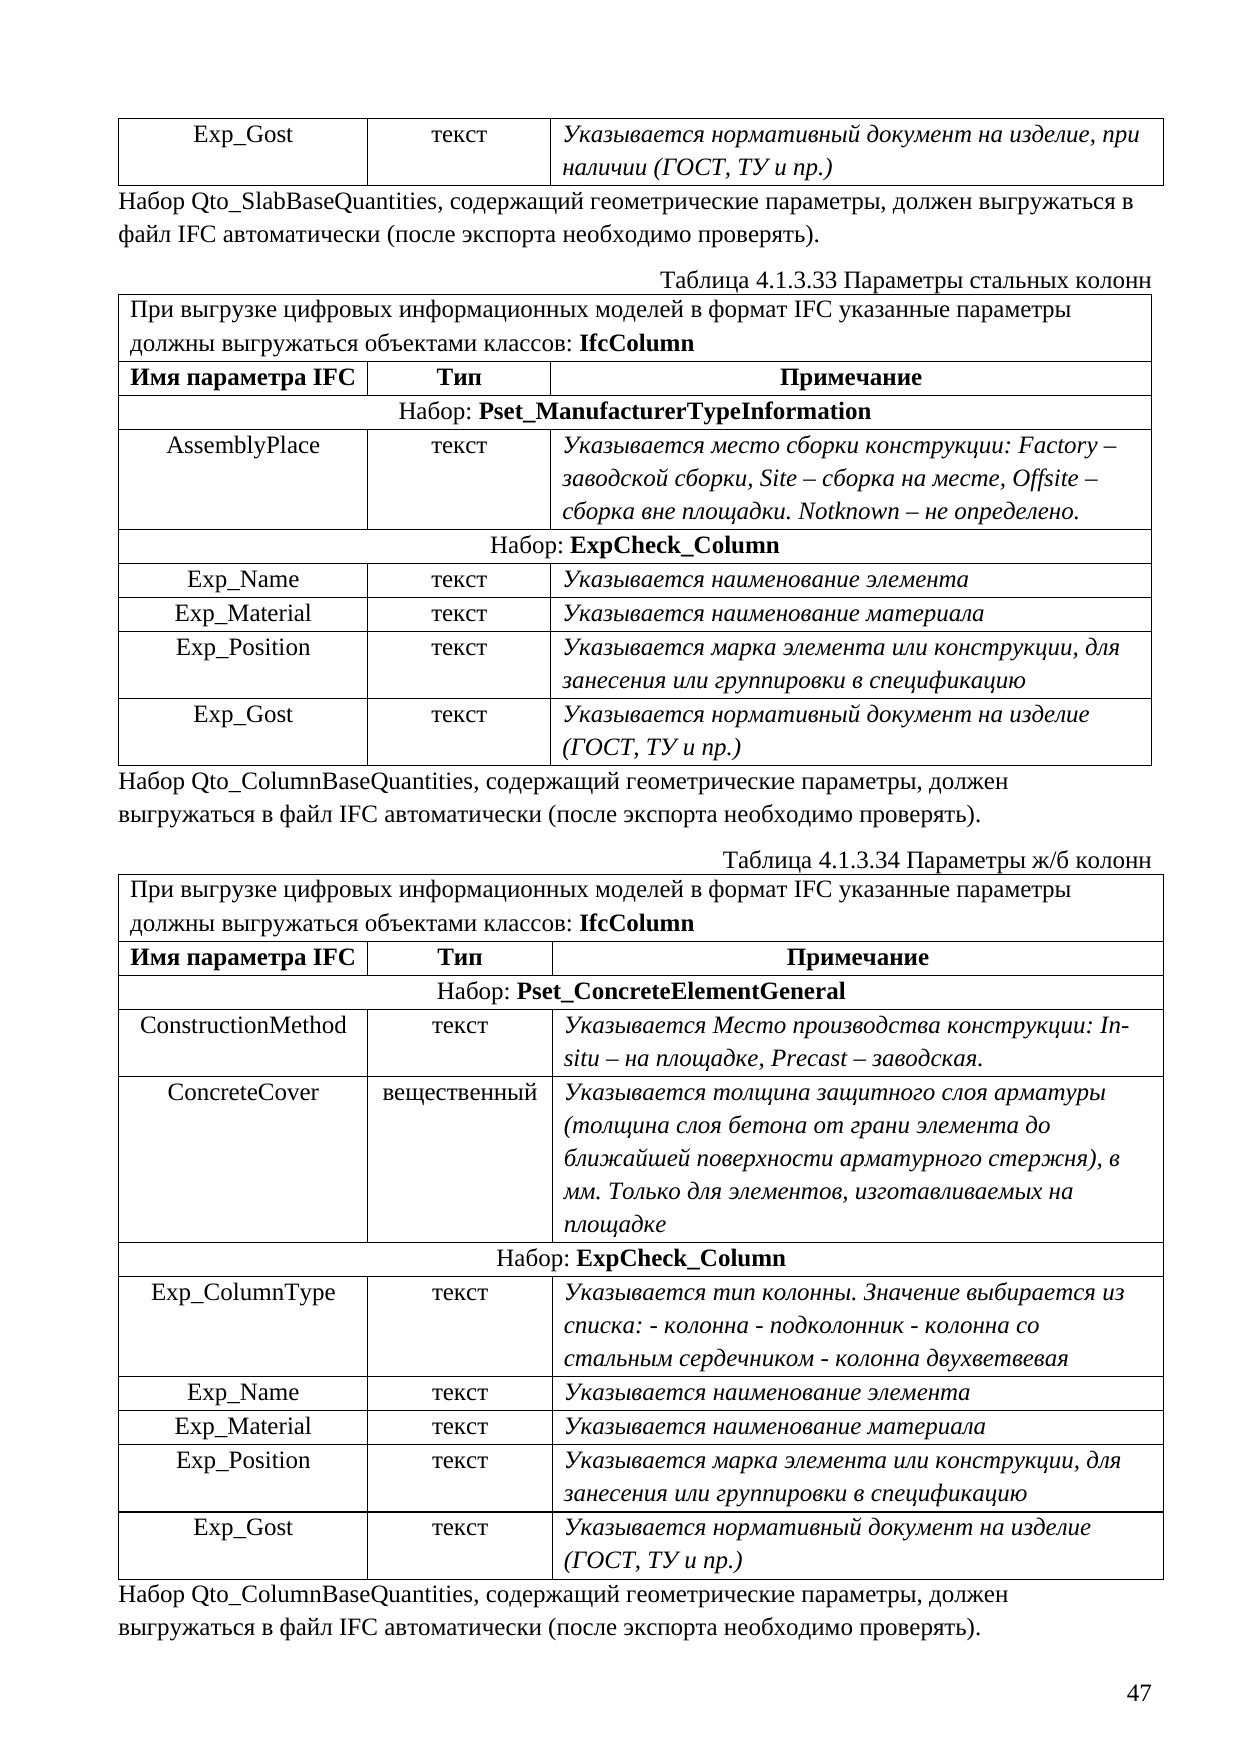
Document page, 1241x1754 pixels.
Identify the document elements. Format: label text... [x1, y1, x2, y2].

table_cell Exp_Material [119, 598, 367, 631]
table_cell Указывается наименование элемента [551, 564, 1151, 597]
table_cell ConstructionMethod [119, 1010, 367, 1076]
table_cell Указывается наименование материала [553, 1411, 1163, 1444]
table_cell Набор: Pset_ManufacturerTypeInformation [119, 396, 1151, 429]
table_cell Указывается наименование материала [551, 598, 1151, 631]
table_header При выгрузке цифровых информационных моделей в формат IFC указанные параметры должны выгружаться объектами классов: IfcColumn [119, 295, 1151, 361]
table_cell Указывается наименование элемента [553, 1377, 1163, 1410]
table_cell Указывается место сборки конструкции: Factory – заводской сборки, Site – сборка на месте, Offsite – сборка вне площадки. Notknown – не определено. [551, 430, 1151, 529]
table_cell текст [368, 430, 550, 529]
table_cell текст [368, 1445, 552, 1511]
table_cell Примечание [551, 362, 1151, 395]
table_cell Примечание [553, 942, 1163, 975]
table_cell Exp_ColumnType [119, 1277, 367, 1376]
table_cell Указывается марка элемента или конструкции, для занесения или группировки в спецификацию [553, 1445, 1163, 1511]
table_cell текст [368, 598, 550, 631]
text Набор Qto_ColumnBaseQuantities, содержащий геометрические параметры, должен выгружаться в файл IFC автоматически (после экспорта необходимо проверять). [118, 766, 1152, 828]
table_cell текст [368, 119, 550, 185]
table_cell Указывается нормативный документ на изделие, при наличии (ГОСТ, ТУ и пр.) [551, 119, 1163, 185]
table_cell Exp_Position [119, 1445, 367, 1511]
table_cell Указывается толщина защитного слоя арматуры (толщина слоя бетона от грани элемента до ближайшей поверхности арматурного стержня), в мм. Только для элементов, изготавливаемых на площадке [553, 1077, 1163, 1242]
table_cell Тип [368, 362, 550, 395]
table_cell вещественный [368, 1077, 552, 1242]
table_cell Имя параметра IFC [119, 942, 367, 975]
table_header При выгрузке цифровых информационных моделей в формат IFC указанные параметры должны выгружаться объектами классов: IfcColumn [119, 875, 1163, 941]
table_cell Указывается нормативный документ на изделие (ГОСТ, ТУ и пр.) [551, 699, 1151, 765]
table_cell Указывается марка элемента или конструкции, для занесения или группировки в спецификацию [551, 632, 1151, 698]
table_cell Указывается нормативный документ на изделие (ГОСТ, ТУ и пр.) [553, 1513, 1163, 1578]
table_cell текст [368, 632, 550, 698]
table_cell Тип [368, 942, 552, 975]
table_cell текст [368, 1377, 552, 1410]
table_cell Имя параметра IFC [119, 362, 367, 395]
table_cell Exp_Position [119, 632, 367, 698]
table_cell текст [368, 1010, 552, 1076]
table_cell Exp_Name [119, 564, 367, 597]
table_cell текст [368, 1513, 552, 1578]
table_cell текст [368, 564, 550, 597]
table_cell Exp_Gost [119, 119, 367, 185]
table_cell Exp_Material [119, 1411, 367, 1444]
table_cell текст [368, 1411, 552, 1444]
table_cell Exp_Name [119, 1377, 367, 1410]
table_cell AssemblyPlace [119, 430, 367, 529]
table_cell текст [368, 1277, 552, 1376]
table_cell Указывается Место производства конструкции: In-situ – на площадке, Precast – заводская. [553, 1010, 1163, 1076]
table_cell ConcreteCover [119, 1077, 367, 1242]
table_cell Указывается тип колонны. Значение выбирается из списка: - колонна - подколонник - колонна со стальным сердечником - колонна двухветвевая [553, 1277, 1163, 1376]
table_cell Набор: ExpCheck_Column [119, 1243, 1163, 1276]
text Набор Qto_SlabBaseQuantities, содержащий геометрические параметры, должен выгружаться в файл IFC автоматически (после экспорта необходимо проверять). [118, 186, 1152, 248]
table_cell Exp_Gost [119, 1513, 367, 1578]
table_cell текст [368, 699, 550, 765]
table_cell Набор: ExpCheck_Column [119, 530, 1151, 563]
table_cell Набор: Pset_ConcreteElementGeneral [119, 976, 1163, 1009]
table_cell Exp_Gost [119, 699, 367, 765]
text Набор Qto_ColumnBaseQuantities, содержащий геометрические параметры, должен выгружаться в файл IFC автоматически (после экспорта необходимо проверять). [118, 1580, 1152, 1641]
